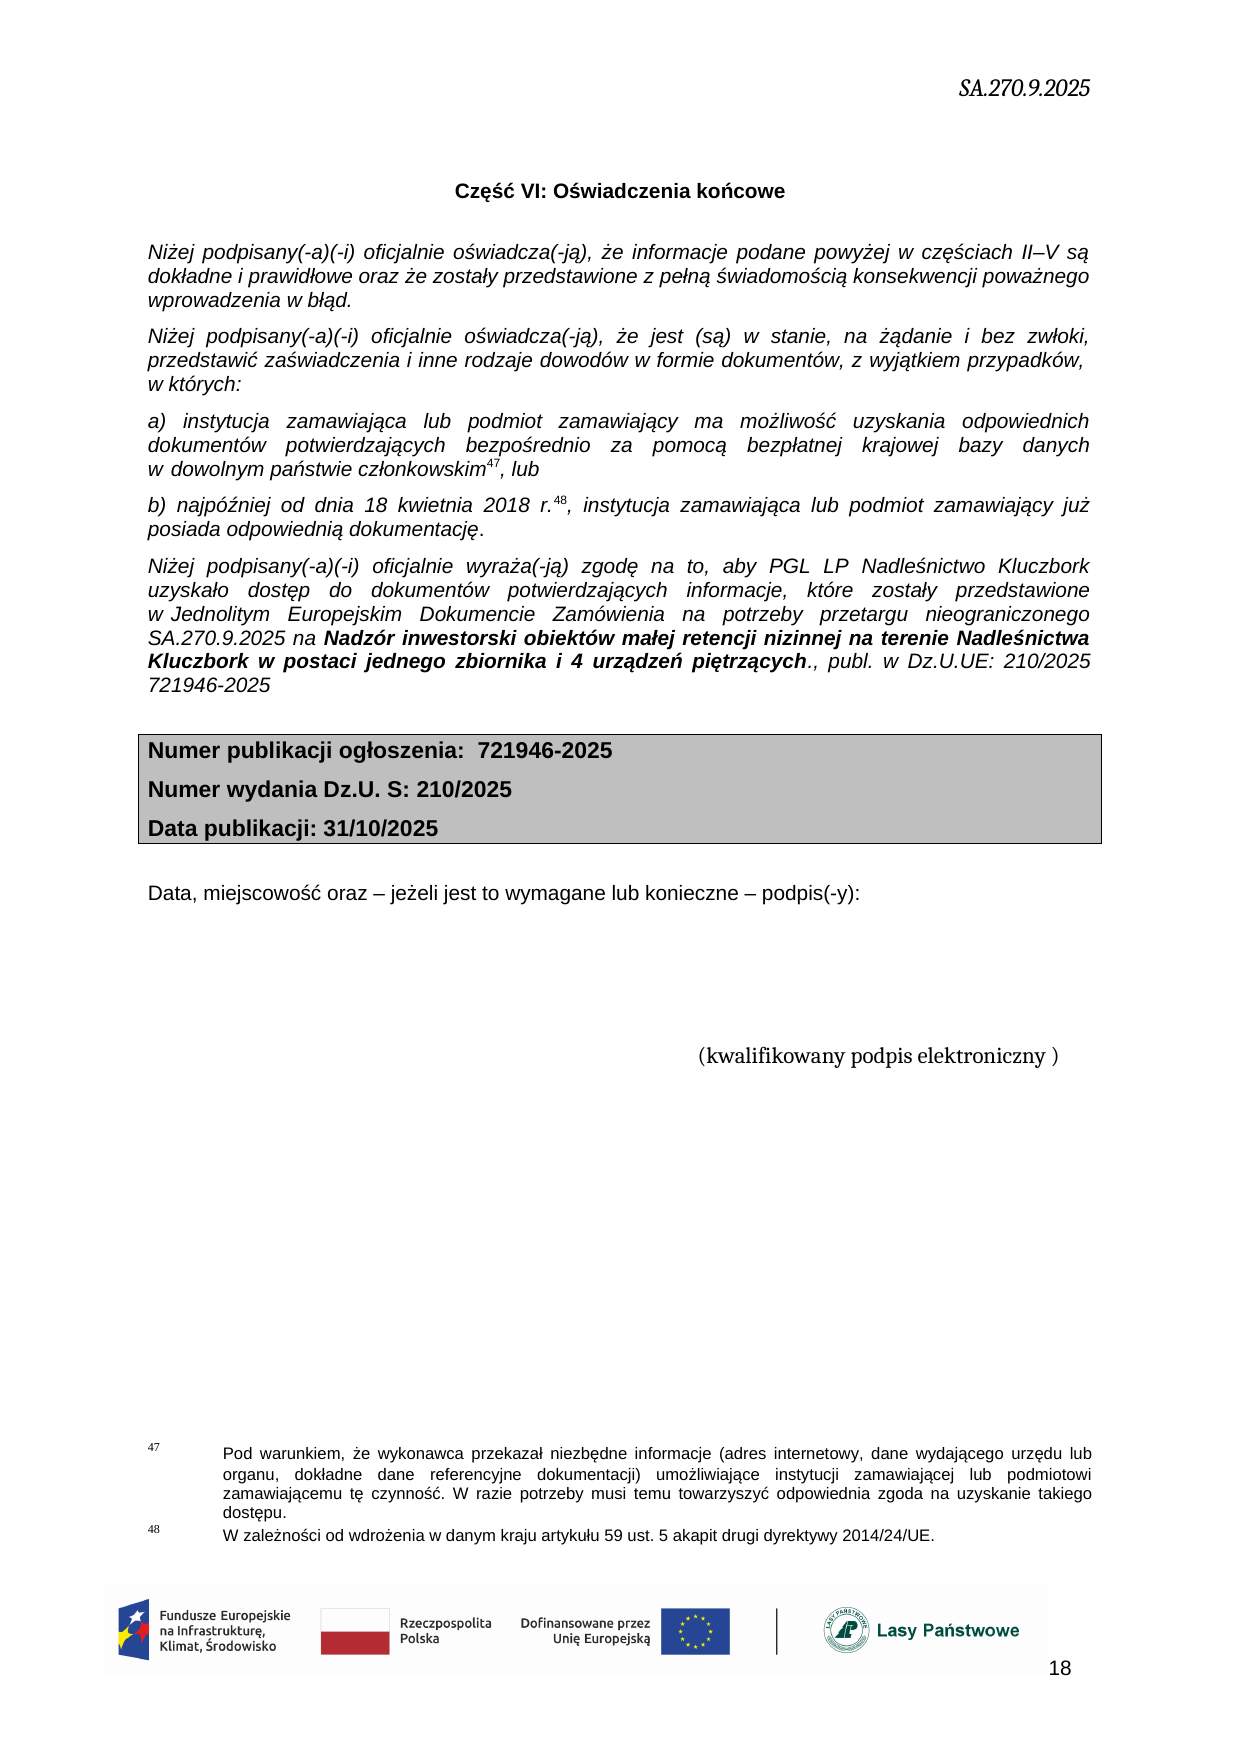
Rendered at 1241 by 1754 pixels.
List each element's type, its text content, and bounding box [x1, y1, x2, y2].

text (kwalifikowany podpis elektroniczny ) [664, 1042, 1093, 1069]
text Numer publikacji ogłoszenia: 721946-2025 [139, 735, 1101, 763]
text Data publikacji: 31/10/2025 [139, 811, 1101, 843]
text b) najpóźniej od dnia 18 kwietnia 2018 r., instytucja zamawiająca lub podmiot zamawiający już posiada odpowiednią dokumentację. [148, 493, 1093, 541]
title Część VI: Oświadczenia końcowe [148, 178, 1093, 202]
text Numer wydania Dz.U. S: 210/2025 [139, 772, 1101, 802]
picture [103, 1583, 1049, 1676]
text Niżej podpisany(-a)(-i) oficjalnie wyraża(-ją) zgodę na to, aby PGL LP Nadleśnictwo Kluczbork uzyskało dostęp do dokumentów potwierdzających informacje, które zostały przedstawione w Jednolitym Europejskim Dokumencie Zamówienia na potrzeby przetargu nieograniczonego SA.270.9.2025 na Nadzór inwestorski obiektów małej retencji nizinnej na terenie Nadleśnictwa Kluczbork w postaci jednego zbiornika i 4 urządzeń piętrzących., publ. w Dz.U.UE: 210/2025 721946-2025 [148, 553, 1093, 697]
text Niżej podpisany(-a)(-i) oficjalnie oświadcza(-ją), że informacje podane powyżej w częściach II–V są dokładne i prawidłowe oraz że zostały przedstawione z pełną świadomością konsekwencji poważnego wprowadzenia w błąd. [148, 240, 1093, 312]
text a) instytucja zamawiająca lub podmiot zamawiający ma możliwość uzyskania odpowiednich dokumentów potwierdzających bezpośrednio za pomocą bezpłatnej krajowej bazy danych w dowolnym państwie członkowskim, lub [148, 409, 1093, 481]
text Data, miejscowość oraz – jeżeli jest to wymagane lub konieczne – podpis(-y): [148, 880, 1093, 904]
text Niżej podpisany(-a)(-i) oficjalnie oświadcza(-ją), że jest (są) w stanie, na żądanie i bez zwłoki, przedstawić zaświadczenia i inne rodzaje dowodów w formie dokumentów, z wyjątkiem przypadków, w których: [148, 324, 1093, 396]
